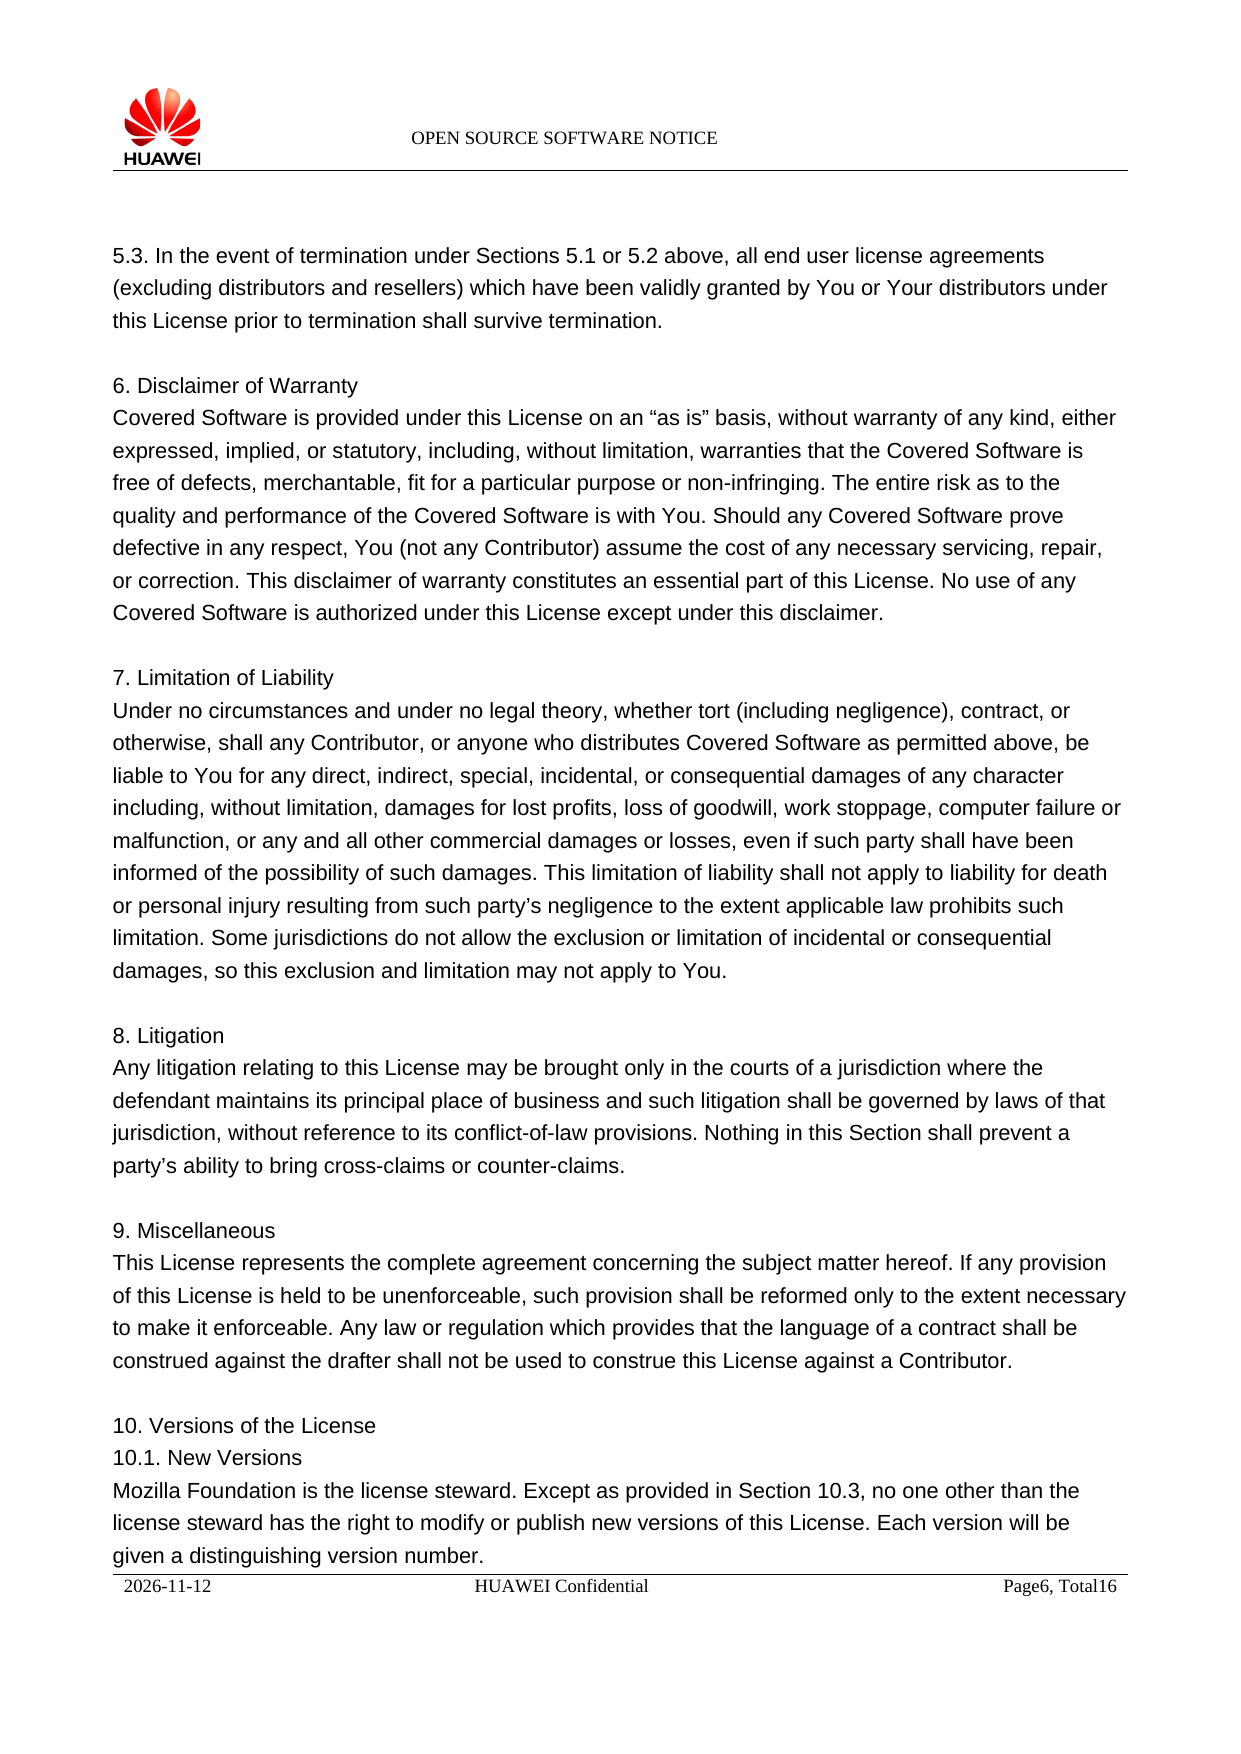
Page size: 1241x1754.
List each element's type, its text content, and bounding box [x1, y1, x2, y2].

text Under no circumstances and under no legal theory, whether tort (including negligence), contract, or otherwise, shall any Contributor, or anyone who distributes Covered Software as permitted above, be liable to You for any direct, indirect, special, incidental, or consequential damages of any character including, without limitation, damages for lost profits, loss of goodwill, work stoppage, computer failure or malfunction, or any and all other commercial damages or losses, even if such party shall have been informed of the possibility of such damages. This limitation of liability shall not apply to liability for death or personal injury resulting from such party’s negligence to the extent applicable law prohibits such limitation. Some jurisdictions do not allow the exclusion or limitation of incidental or consequential damages, so this exclusion and limitation may not apply to You. [112, 694, 1128, 986]
text 6. Disclaimer of Warranty [112, 369, 1128, 401]
text Mozilla Foundation is the license steward. Except as provided in Section 10.3, no one other than the license steward has the right to modify or publish new versions of this License. Each version will be given a distinguishing version number. [112, 1474, 1128, 1571]
text Covered Software is provided under this License on an “as is” basis, without warranty of any kind, either expressed, implied, or statutory, including, without limitation, warranties that the Covered Software is free of defects, merchantable, fit for a particular purpose or non-infringing. The entire risk as to the quality and performance of the Covered Software is with You. Should any Covered Software prove defective in any respect, You (not any Contributor) assume the cost of any necessary servicing, repair, or correction. This disclaimer of warranty constitutes an essential part of this License. No use of any Covered Software is authorized under this License except under this disclaimer. [112, 401, 1128, 629]
text 10.1. New Versions [112, 1441, 1128, 1474]
text This License represents the complete agreement concerning the subject matter hereof. If any provision of this License is held to be unenforceable, such provision shall be reformed only to the extent necessary to make it enforceable. Any law or regulation which provides that the language of a contract shall be construed against the drafter shall not be used to construe this License against a Contributor. [112, 1246, 1128, 1376]
text 8. Litigation [112, 1019, 1128, 1051]
text 5.3. In the event of termination under Sections 5.1 or 5.2 above, all end user license agreements (excluding distributors and resellers) which have been validly granted by You or Your distributors under this License prior to termination shall survive termination. [112, 239, 1128, 336]
text Any litigation relating to this License may be brought only in the courts of a jurisdiction where the defendant maintains its principal place of business and such litigation shall be governed by laws of that jurisdiction, without reference to its conflict-of-law provisions. Nothing in this Section shall prevent a party’s ability to bring cross-claims or counter-claims. [112, 1051, 1128, 1181]
text 7. Limitation of Liability [112, 661, 1128, 694]
text 9. Miscellaneous [112, 1214, 1128, 1246]
text 10. Versions of the License [112, 1409, 1128, 1441]
picture [124, 88, 201, 165]
